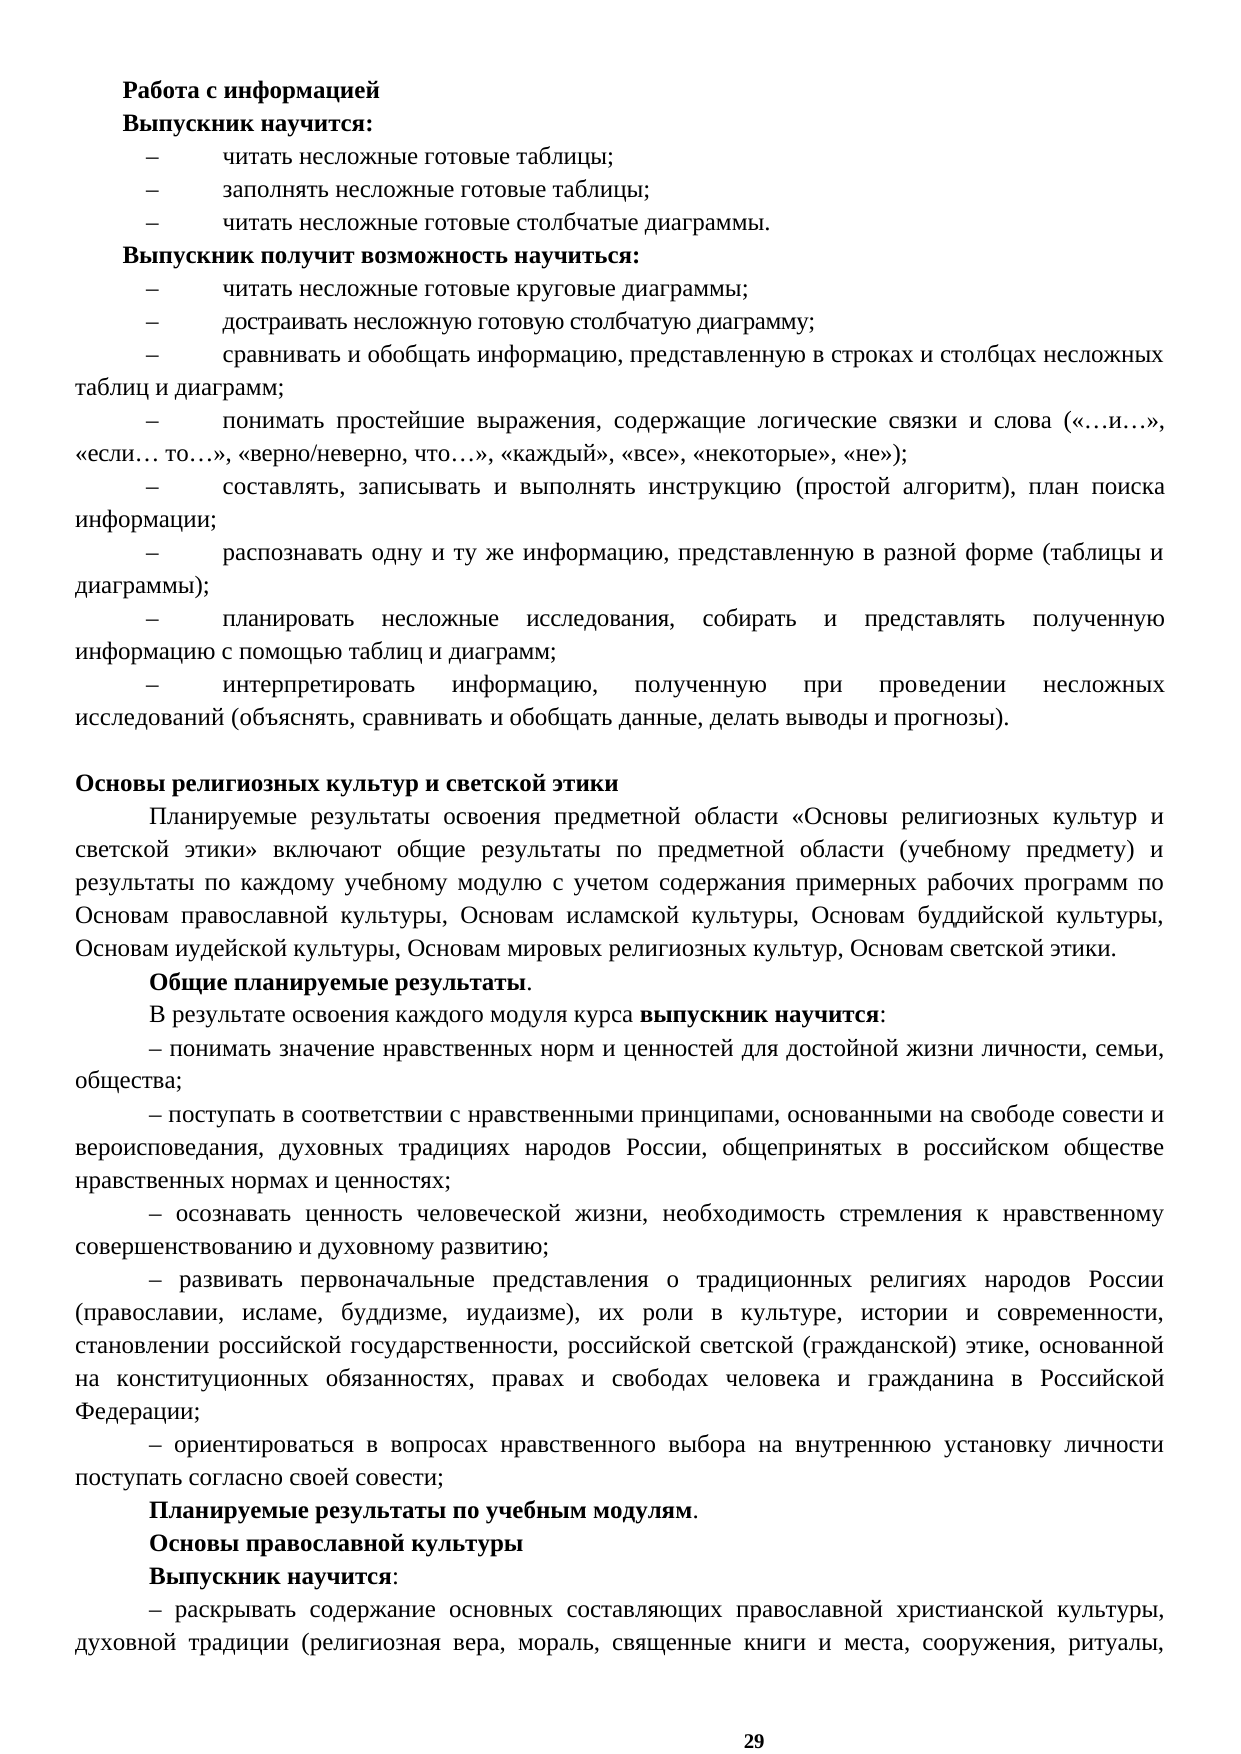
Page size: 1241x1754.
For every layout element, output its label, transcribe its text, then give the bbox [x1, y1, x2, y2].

text Основы православной культуры [75, 1528, 1165, 1557]
text – понимать значение нравственных норм и ценностей для достойной жизни личности, семьи, общества; [75, 1033, 1165, 1094]
text читать несложные готовые столбчатые диаграммы. [75, 207, 1165, 236]
text распознавать одну и ту же информацию, представленную в разной форме (таблицы и диаграммы); [75, 537, 1165, 599]
text Планируемые результаты по учебным модулям. [75, 1495, 1165, 1524]
text интерпретировать информацию, полученную при проведении несложных исследований (объяснять, сравнивать и обобщать данные, делать выводы и прогнозы). [75, 669, 1165, 731]
text достраивать несложную готовую столбчатую диаграмму; [75, 306, 1165, 335]
text Выпускник получит возможность научиться: [75, 240, 1165, 269]
text – поступать в соответствии с нравственными принципами, основанными на свободе совести и вероисповедания, духовных традициях народов России, общепринятых в российском обществе нравственных нормах и ценностях; [75, 1099, 1165, 1193]
text – осознавать ценность человеческой жизни, необходимость стремления к нравственному совершенствованию и духовному развитию; [75, 1198, 1165, 1259]
text – развивать первоначальные представления о традиционных религиях народов России (православии, исламе, буддизме, иудаизме), их роли в культуре, истории и современности, становлении российской государственности, российской светской (гражданской) этике, основанной на конституционных обязанностях, правах и свободах человека и гражданина в Российской Федерации; [75, 1264, 1165, 1424]
text Выпускник научится: [75, 108, 1165, 137]
text заполнять несложные готовые таблицы; [75, 174, 1165, 203]
text – ориентироваться в вопросах нравственного выбора на внутреннюю установку личности поступать согласно своей совести; [75, 1429, 1165, 1491]
subtitle Основы религиозных культур и светской этики [75, 768, 1165, 797]
text сравнивать и обобщать информацию, представленную в строках и столбцах несложных таблиц и диаграмм; [75, 339, 1165, 401]
text планировать несложные исследования, собирать и представлять полученную информацию с помощью таблиц и диаграмм; [75, 603, 1165, 665]
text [75, 1594, 1165, 1656]
text Планируемые результаты освоения предметной области «Основы религиозных культур и светской этики» включают общие результаты по предметной области (учебному предмету) и результаты по каждому учебному модулю с учетом содержания примерных рабочих программ по Основам православной культуры, Основам исламской культуры, Основам буддийской культуры, Основам иудейской культуры, Основам мировых религиозных культур, Основам светской этики. [75, 801, 1165, 962]
text Общие планируемые результаты. [75, 967, 1165, 995]
text Работа с информацией [75, 75, 1165, 104]
text читать несложные готовые круговые диаграммы; [75, 273, 1165, 302]
text Выпускник научится: [75, 1561, 1165, 1590]
text понимать простейшие выражения, содержащие логические связки и слова («…и…», «если… то…», «верно/неверно, что…», «каждый», «все», «некоторые», «не»); [75, 405, 1165, 467]
text читать несложные готовые таблицы; [75, 141, 1165, 170]
text В результате освоения каждого модуля курса выпускник научится: [75, 999, 1165, 1028]
text составлять, записывать и выполнять инструкцию (простой алгоритм), план поиска информации; [75, 471, 1165, 533]
